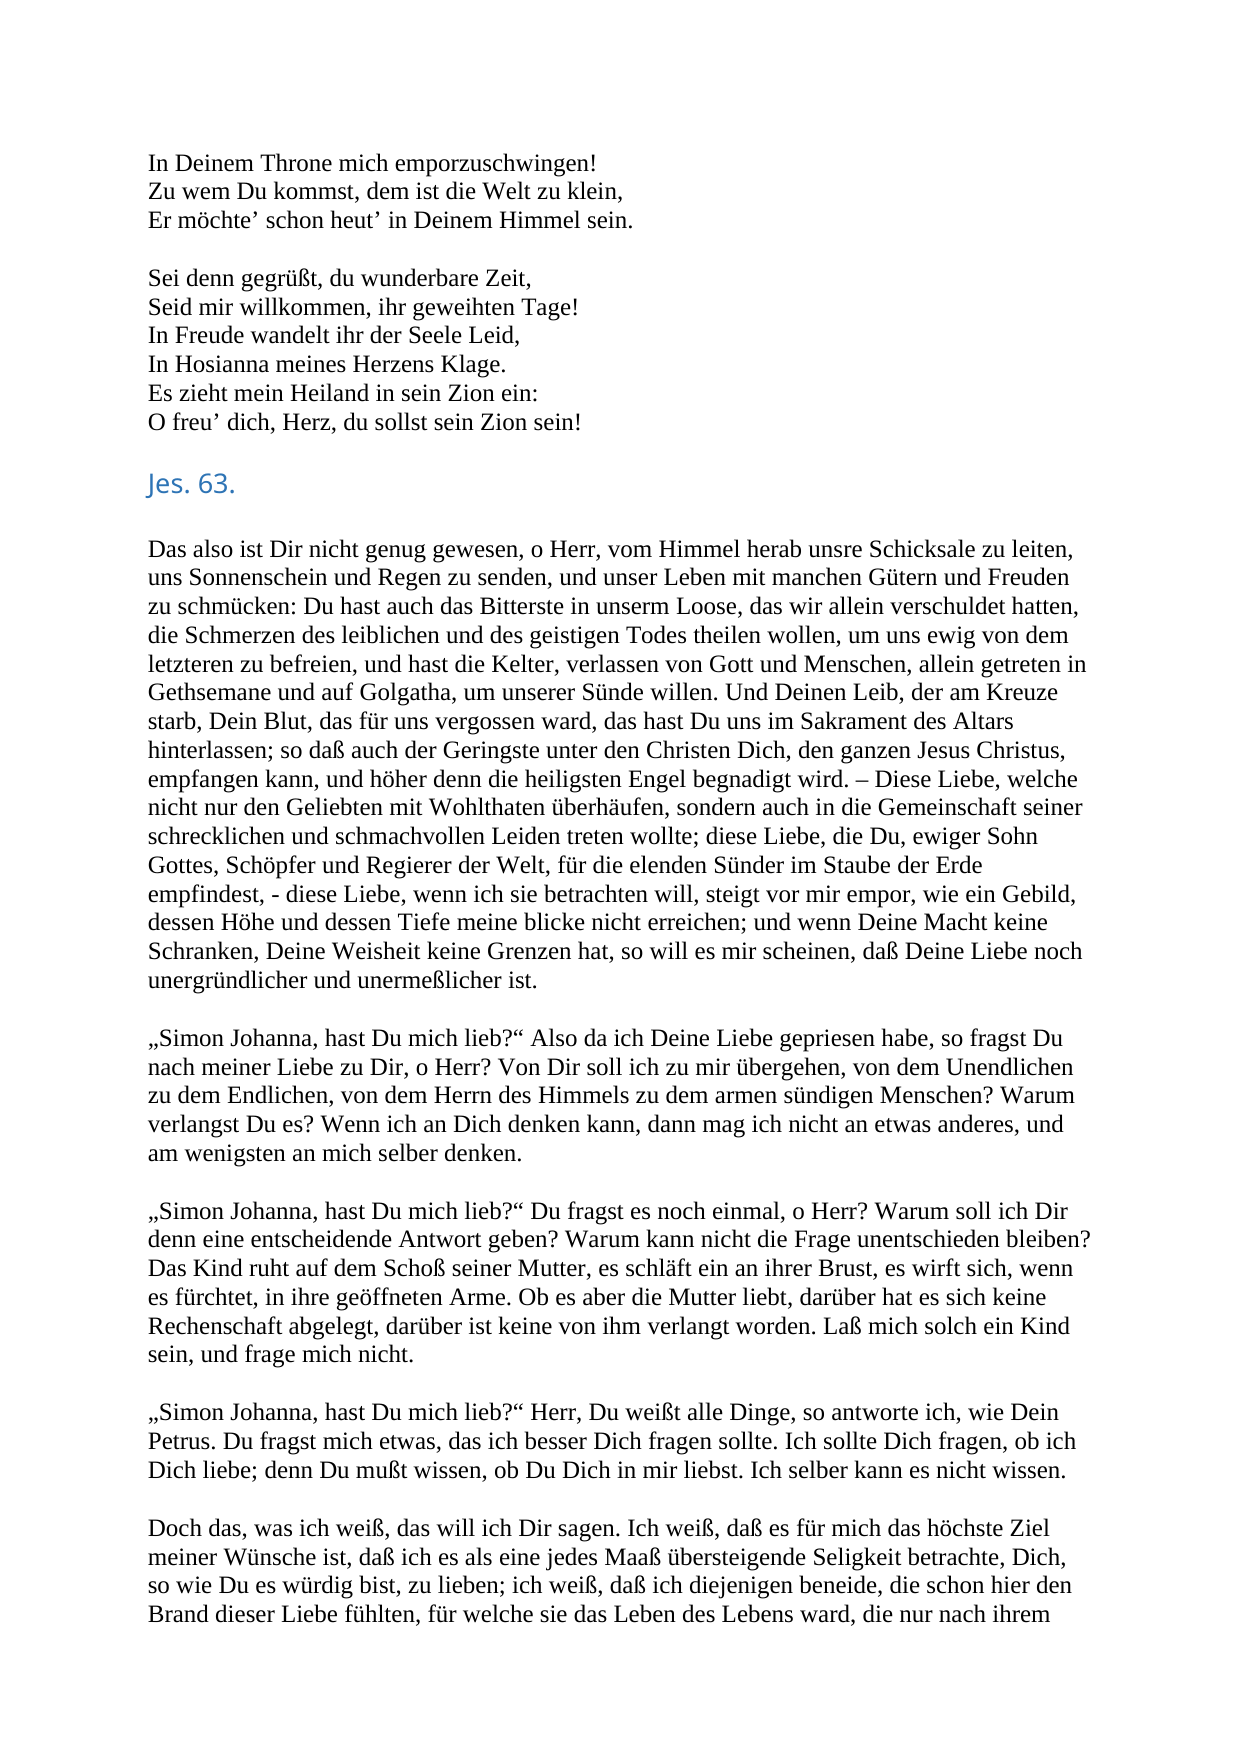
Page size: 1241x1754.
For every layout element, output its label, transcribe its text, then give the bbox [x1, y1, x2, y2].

subtitle Jes. 63. [148, 465, 1093, 502]
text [148, 1513, 1093, 1628]
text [148, 148, 1093, 234]
text Sei denn gegrüßt, du wunderbare Zeit, Seid mir willkommen, ihr geweihten Tage! In Freude wandelt ihr der Seele Leid, In Hosianna meines Herzens Klage. Es zieht mein Heiland in sein Zion ein: O freu’ dich, Herz, du sollst sein Zion sein! [148, 263, 1093, 436]
text „Simon Johanna, hast Du mich lieb?“ Also da ich Deine Liebe gepriesen habe, so fragst Du nach meiner Liebe zu Dir, o Herr? Von Dir soll ich zu mir übergehen, von dem Unendlichen zu dem Endlichen, von dem Herrn des Himmels zu dem armen sündigen Menschen? Warum verlangst Du es? Wenn ich an Dich denken kann, dann mag ich nicht an etwas anderes, und am wenigsten an mich selber denken. [148, 1023, 1093, 1167]
text „Simon Johanna, hast Du mich lieb?“ Herr, Du weißt alle Dinge, so antworte ich, wie Dein Petrus. Du fragst mich etwas, das ich besser Dich fragen sollte. Ich sollte Dich fragen, ob ich Dich liebe; denn Du mußt wissen, ob Du Dich in mir liebst. Ich selber kann es nicht wissen. [148, 1397, 1093, 1484]
text „Simon Johanna, hast Du mich lieb?“ Du fragst es noch einmal, o Herr? Warum soll ich Dir denn eine entscheidende Antwort geben? Warum kann nicht die Frage unentschieden bleiben? Das Kind ruht auf dem Schoß seiner Mutter, es schläft ein an ihrer Brust, es wirft sich, wenn es fürchtet, in ihre geöffneten Arme. Ob es aber die Mutter liebt, darüber hat es sich keine Rechenschaft abgelegt, darüber ist keine von ihm verlangt worden. Laß mich solch ein Kind sein, und frage mich nicht. [148, 1196, 1093, 1368]
text Das also ist Dir nicht genug gewesen, o Herr, vom Himmel herab unsre Schicksale zu leiten, uns Sonnenschein und Regen zu senden, und unser Leben mit manchen Gütern und Freuden zu schmücken: Du hast auch das Bitterste in unserm Loose, das wir allein verschuldet hatten, die Schmerzen des leiblichen und des geistigen Todes theilen wollen, um uns ewig von dem letzteren zu befreien, und hast die Kelter, verlassen von Gott und Menschen, allein getreten in Gethsemane und auf Golgatha, um unserer Sünde willen. Und Deinen Leib, der am Kreuze starb, Dein Blut, das für uns vergossen ward, das hast Du uns im Sakrament des Altars hinterlassen; so daß auch der Geringste unter den Christen Dich, den ganzen Jesus Christus, empfangen kann, und höher denn die heiligsten Engel begnadigt wird. – Diese Liebe, welche nicht nur den Geliebten mit Wohlthaten überhäufen, sondern auch in die Gemeinschaft seiner schrecklichen und schmachvollen Leiden treten wollte; diese Liebe, die Du, ewiger Sohn Gottes, Schöpfer und Regierer der Welt, für die elenden Sünder im Staube der Erde empfindest, - diese Liebe, wenn ich sie betrachten will, steigt vor mir empor, wie ein Gebild, dessen Höhe und dessen Tiefe meine blicke nicht erreichen; und wenn Deine Macht keine Schranken, Deine Weisheit keine Grenzen hat, so will es mir scheinen, daß Deine Liebe noch unergründlicher und unermeßlicher ist. [148, 534, 1093, 994]
